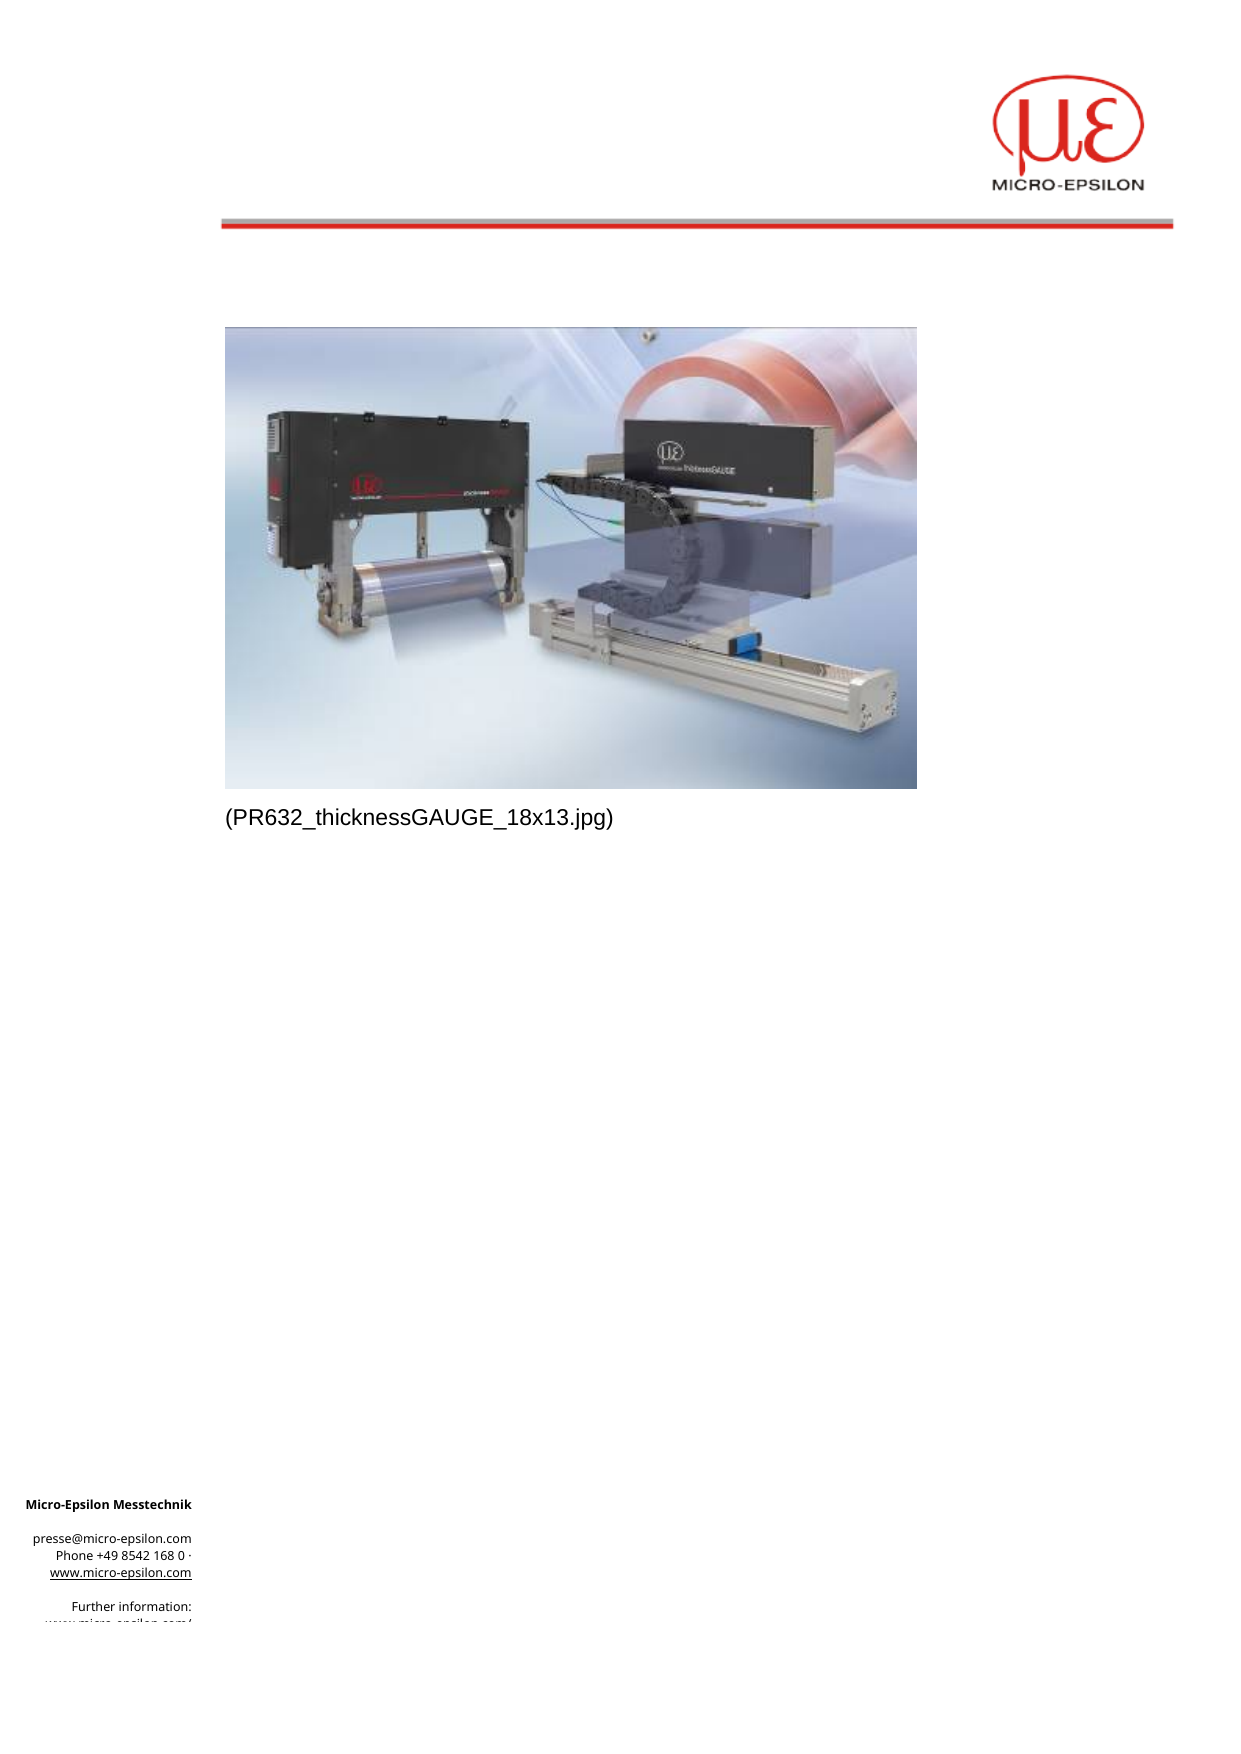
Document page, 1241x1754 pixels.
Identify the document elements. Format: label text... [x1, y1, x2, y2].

picture [225, 327, 917, 789]
text (PR632_thicknessGAUGE_18x13.jpg) [225, 803, 919, 830]
